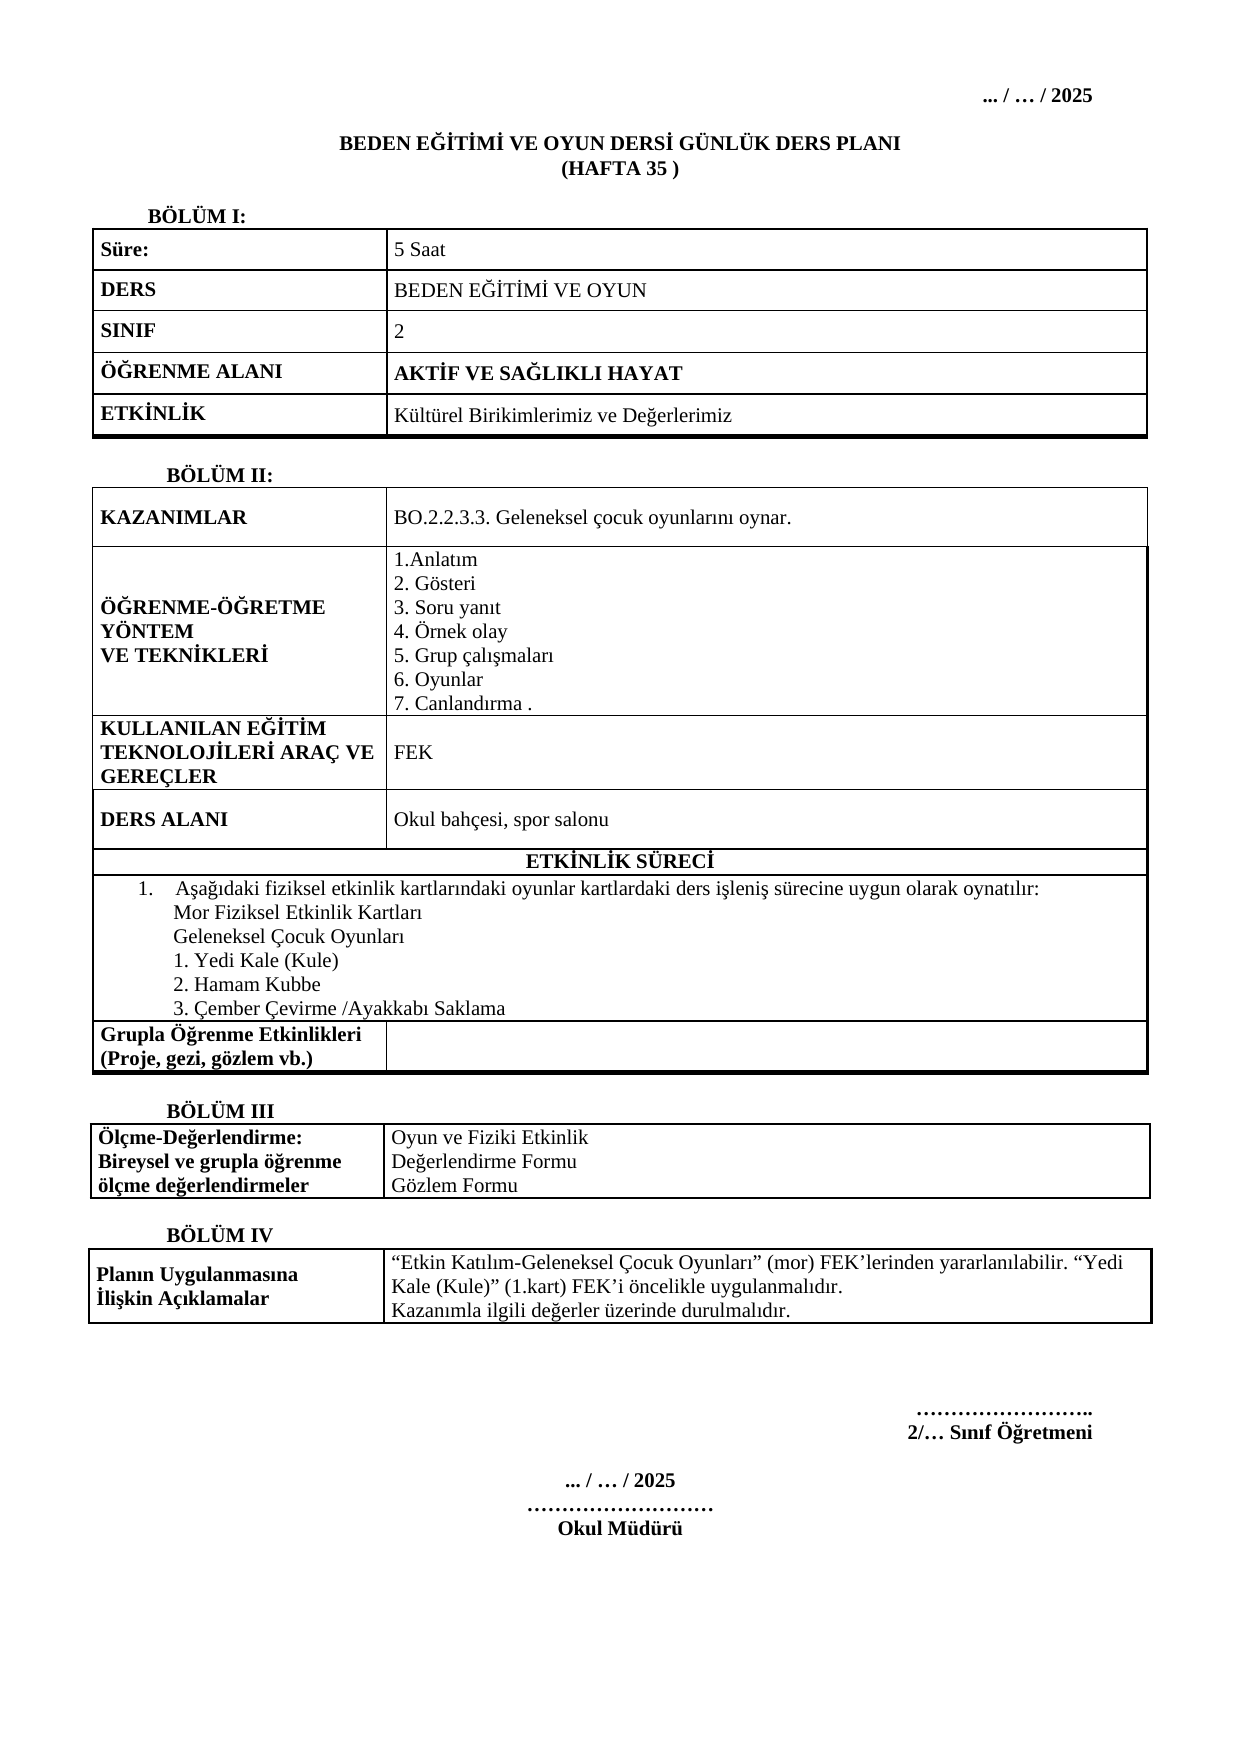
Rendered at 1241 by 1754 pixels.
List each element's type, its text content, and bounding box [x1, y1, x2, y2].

table_header Oyun ve Fiziki Etkinlik Değerlendirme Formu Gözlem Formu [385, 1125, 1149, 1197]
table_header 5 Saat [388, 230, 1146, 269]
table_cell BEDEN EĞİTİMİ VE OYUN [388, 271, 1146, 310]
table_header Planın Uygulanmasına İlişkin Açıklamalar [90, 1250, 383, 1322]
table_cell Aşağıdaki fiziksel etkinlik kartlarındaki oyunlar kartlardaki ders işleniş sürecine uygun olarak oynatılır: Mor Fiziksel Etkinlik Kartları Geleneksel Çocuk Oyunları 1. Yedi Kale (Kule) 2. Hamam Kubbe 3. Çember Çevirme /Ayakkabı Saklama [94, 876, 1146, 1020]
text …………………….. [148, 1396, 1093, 1420]
table_header BO.2.2.3.3. Geleneksel çocuk oyunlarını oynar. [387, 488, 1147, 546]
table_cell Kültürel Birikimlerimiz ve Değerlerimiz [388, 395, 1146, 434]
table_cell AKTİF VE SAĞLIKLI HAYAT [388, 353, 1146, 393]
text (HAFTA 35 ) [148, 155, 1093, 179]
table_cell 1.Anlatım 2. Gösteri 3. Soru yanıt 4. Örnek olay 5. Grup çalışmaları 6. Oyunlar 7. Canlandırma . [387, 547, 1146, 715]
text ……………………… [148, 1492, 1093, 1516]
table_cell KULLANILAN EĞİTİM TEKNOLOJİLERİ ARAÇ VE GEREÇLER [93, 716, 386, 788]
table_cell Okul bahçesi, spor salonu [387, 790, 1146, 848]
text ... / … / 2025 [148, 1468, 1093, 1492]
table_cell DERS ALANI [94, 790, 386, 848]
table_cell ETKİNLİK [94, 395, 386, 434]
table_cell ETKİNLİK SÜRECİ [94, 850, 1146, 873]
table_cell SINIF [94, 311, 386, 352]
text ... / … / 2025 [148, 83, 1093, 107]
text BÖLÜM I: [148, 203, 1093, 228]
table_cell Grupla Öğrenme Etkinlikleri (Proje, gezi, gözlem vb.) [94, 1022, 386, 1070]
text BEDEN EĞİTİMİ VE OYUN DERSİ GÜNLÜK DERS PLANI [148, 131, 1093, 155]
text 2/… Sınıf Öğretmeni [148, 1420, 1093, 1444]
table_cell FEK [387, 716, 1146, 788]
text BÖLÜM II: [148, 463, 1093, 487]
subtitle BÖLÜM III [148, 1099, 1093, 1123]
text Okul Müdürü [148, 1516, 1093, 1540]
subtitle BÖLÜM IV [148, 1223, 1093, 1247]
table_cell [387, 1022, 1146, 1070]
table_header “Etkin Katılım-Geleneksel Çocuk Oyunları” (mor) FEK’lerinden yararlanılabilir. “Yedi Kale (Kule)” (1.kart) FEK’i öncelikle uygulanmalıdır. Kazanımla ilgili değerler üzerinde durulmalıdır. [385, 1250, 1150, 1322]
table_header Süre: [94, 230, 386, 269]
table_cell ÖĞRENME ALANI [94, 353, 386, 393]
table_header KAZANIMLAR [93, 488, 386, 546]
table_cell ÖĞRENME-ÖĞRETME YÖNTEM VE TEKNİKLERİ [93, 547, 386, 715]
table_cell DERS [94, 271, 386, 310]
table_header Ölçme-Değerlendirme: Bireysel ve grupla öğrenme ölçme değerlendirmeler [92, 1125, 383, 1197]
table_cell 2 [388, 311, 1146, 352]
